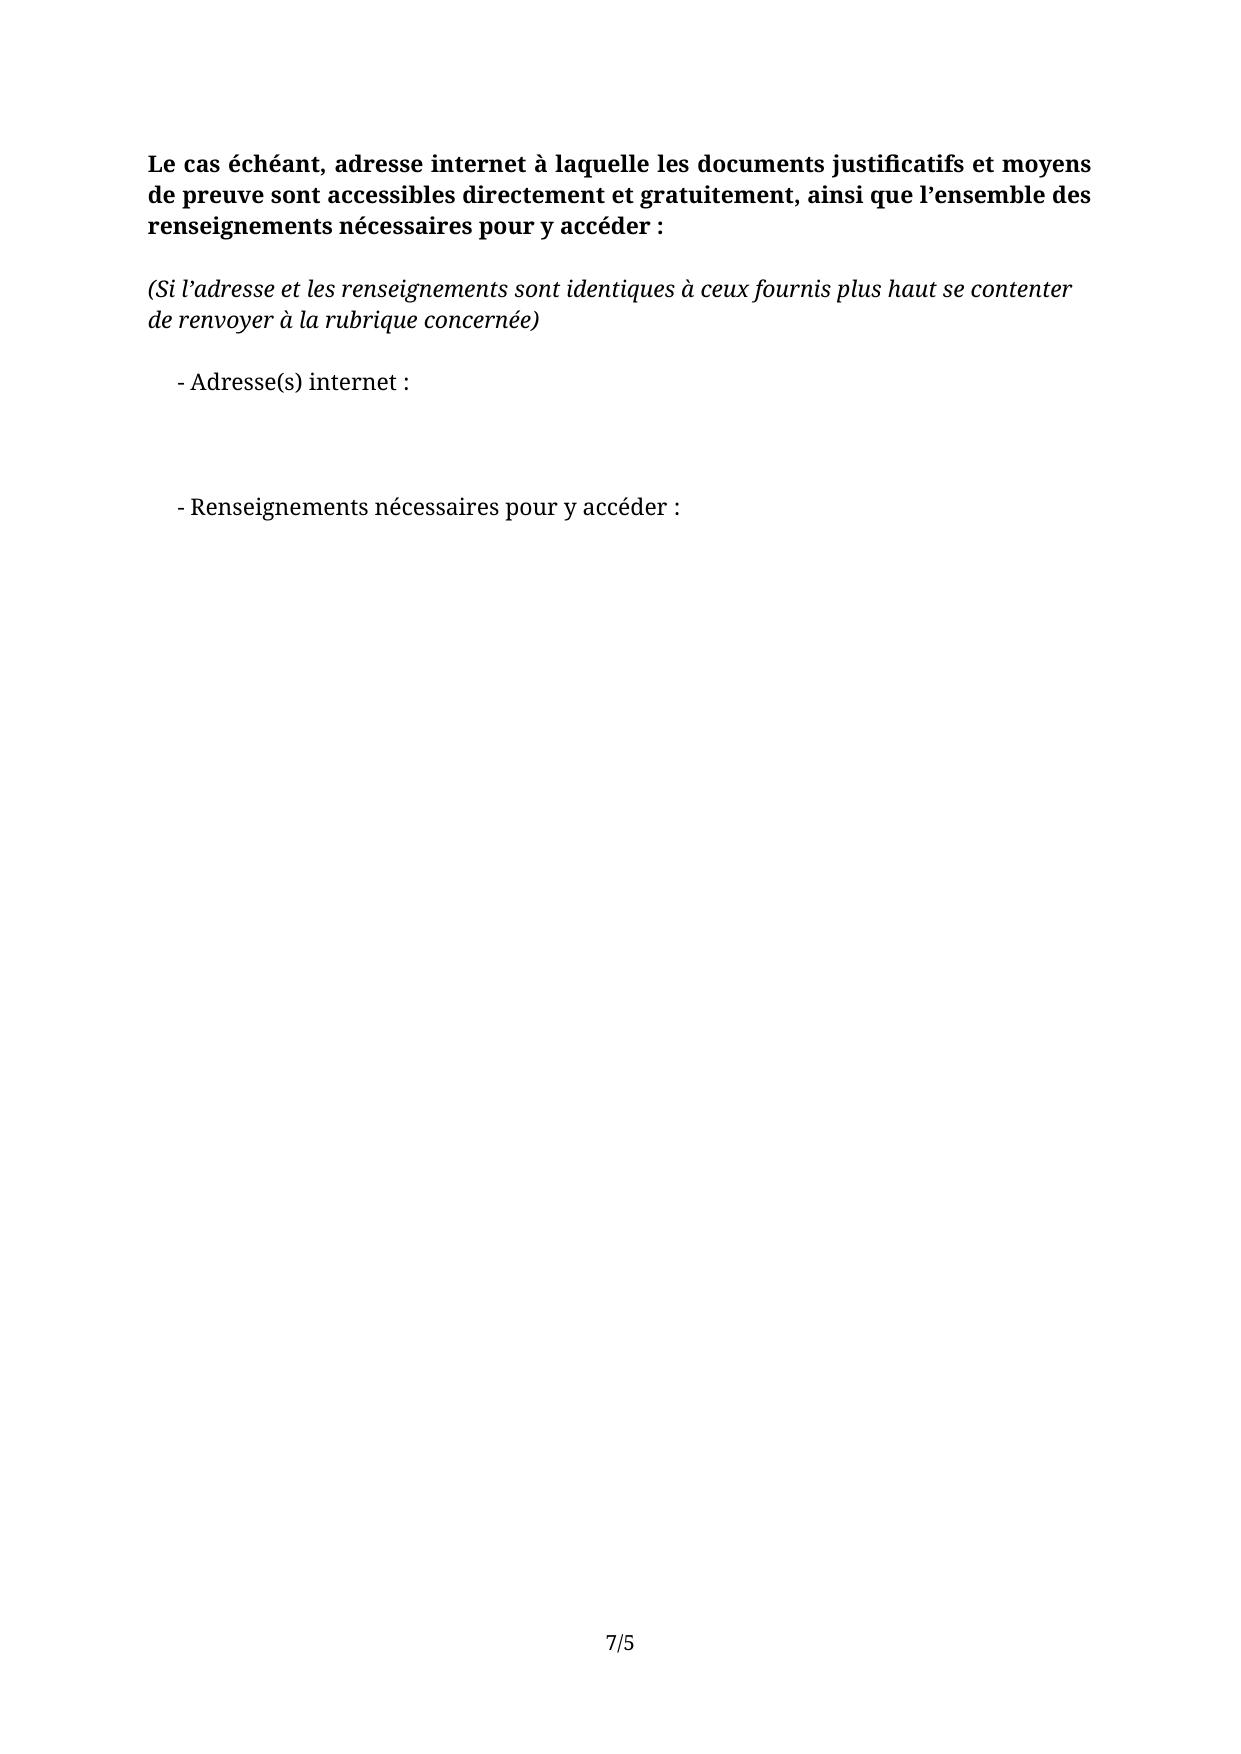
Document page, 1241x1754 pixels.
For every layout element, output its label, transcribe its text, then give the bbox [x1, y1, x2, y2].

text Le cas échéant, adresse internet à laquelle les documents justificatifs et moyens de preuve sont accessibles directement et gratuitement, ainsi que l’ensemble des renseignements nécessaires pour y accéder : [148, 148, 1093, 241]
text - Adresse(s) internet : [177, 366, 1093, 398]
text - Renseignements nécessaires pour y accéder : [177, 491, 1093, 523]
text (Si l’adresse et les renseignements sont identiques à ceux fournis plus haut se contenter de renvoyer à la rubrique concernée) [148, 273, 1093, 335]
